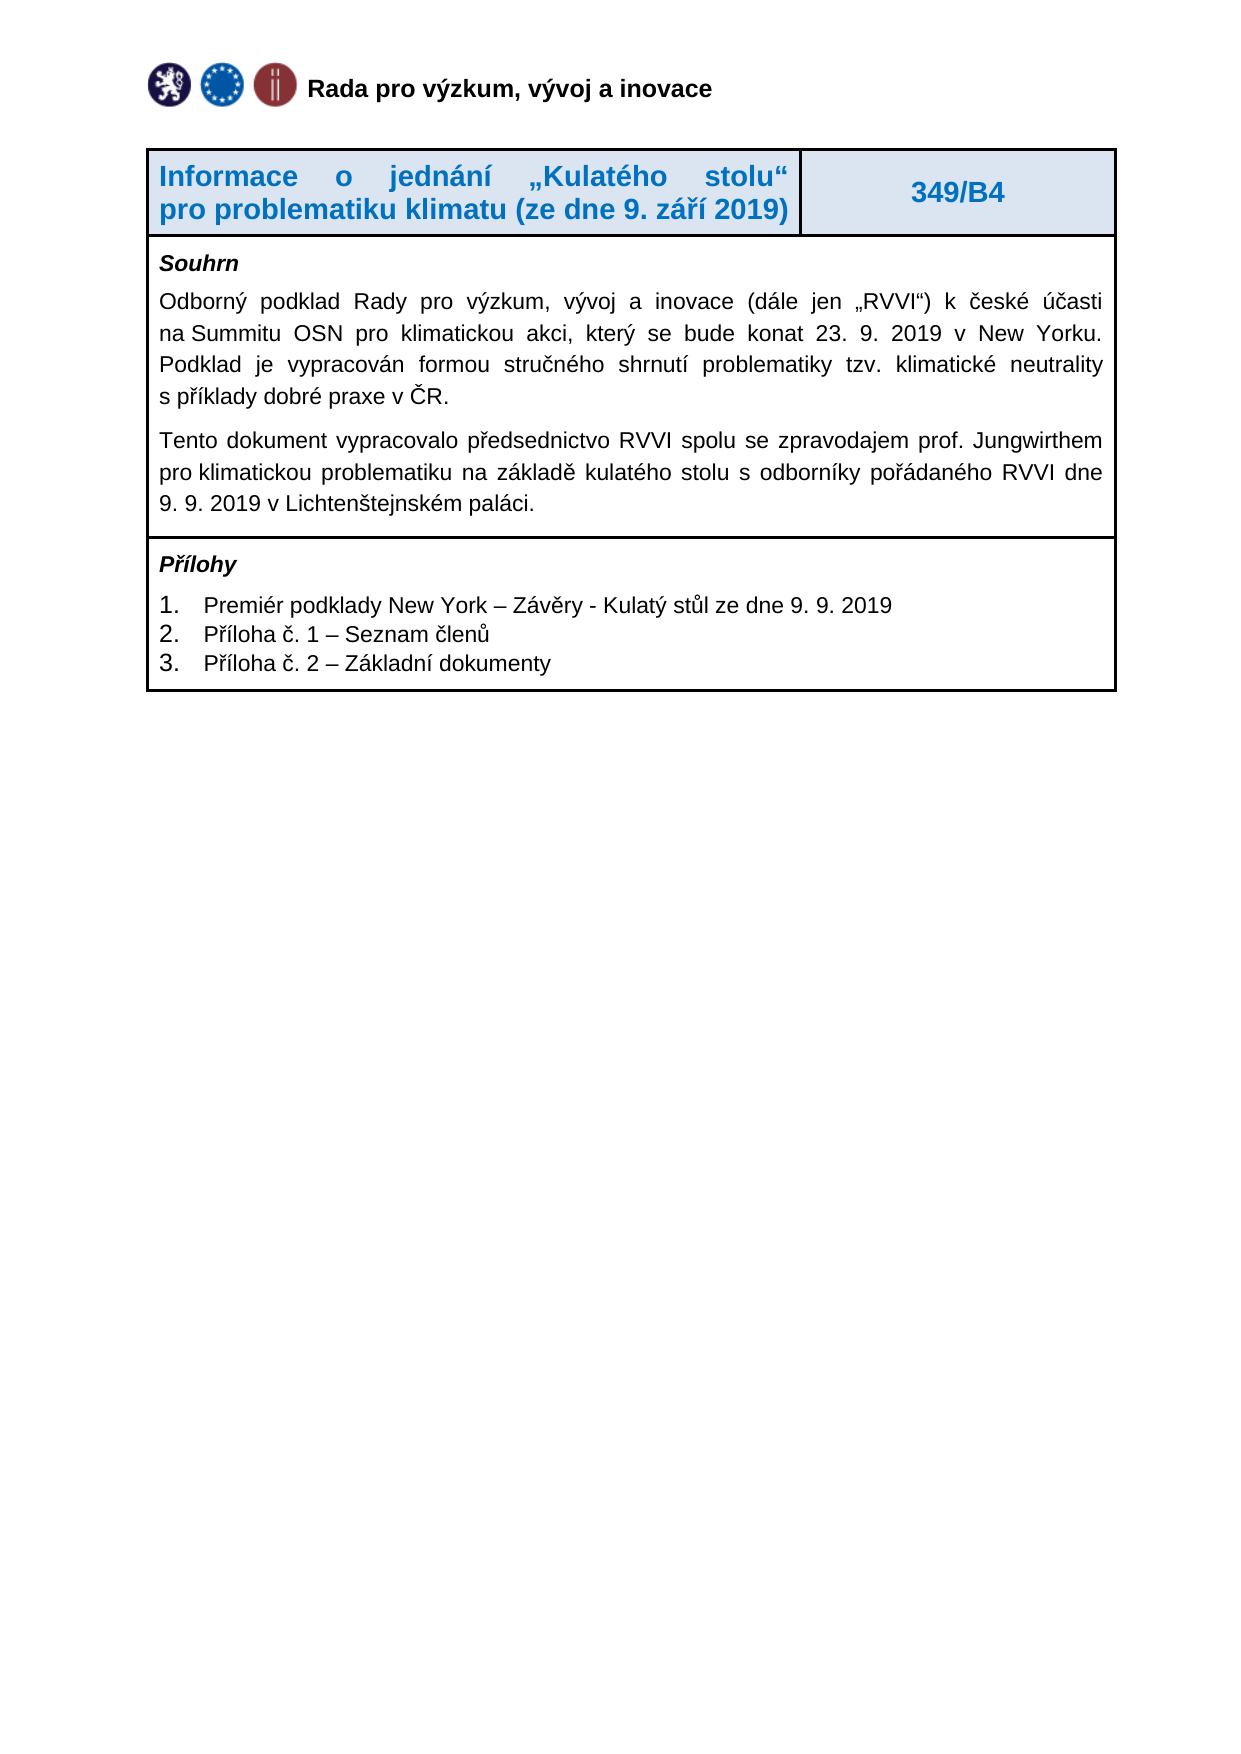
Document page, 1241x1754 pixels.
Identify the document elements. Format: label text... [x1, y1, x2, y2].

picture [147, 62, 298, 108]
table_header Informace o jednání „Kulatého stolu“ pro problematiku klimatu (ze dne 9. září 2019) [149, 151, 799, 234]
table_header 349/B4 [802, 151, 1114, 234]
table_cell Souhrn Odborný podklad Rady pro výzkum, vývoj a inovace (dále jen „RVVI“) k české účasti na Summitu OSN pro klimatickou akci, který se bude konat 23. 9. 2019 v New Yorku. Podklad je vypracován formou stručného shrnutí problematiky tzv. klimatické neutrality s příklady dobré praxe v ČR. Tento dokument vypracovalo předsednictvo RVVI spolu se zpravodajem prof. Jungwirthem pro klimatickou problematiku na základě kulatého stolu s odborníky pořádaného RVVI dne 9. 9. 2019 v Lichtenštejnském paláci. [149, 237, 1114, 536]
table_cell Přílohy Premiér podklady New York – Závěry - Kulatý stůl ze dne 9. 9. 2019 Příloha č. 1 – Seznam členů Příloha č. 2 – Základní dokumenty [149, 539, 1114, 689]
